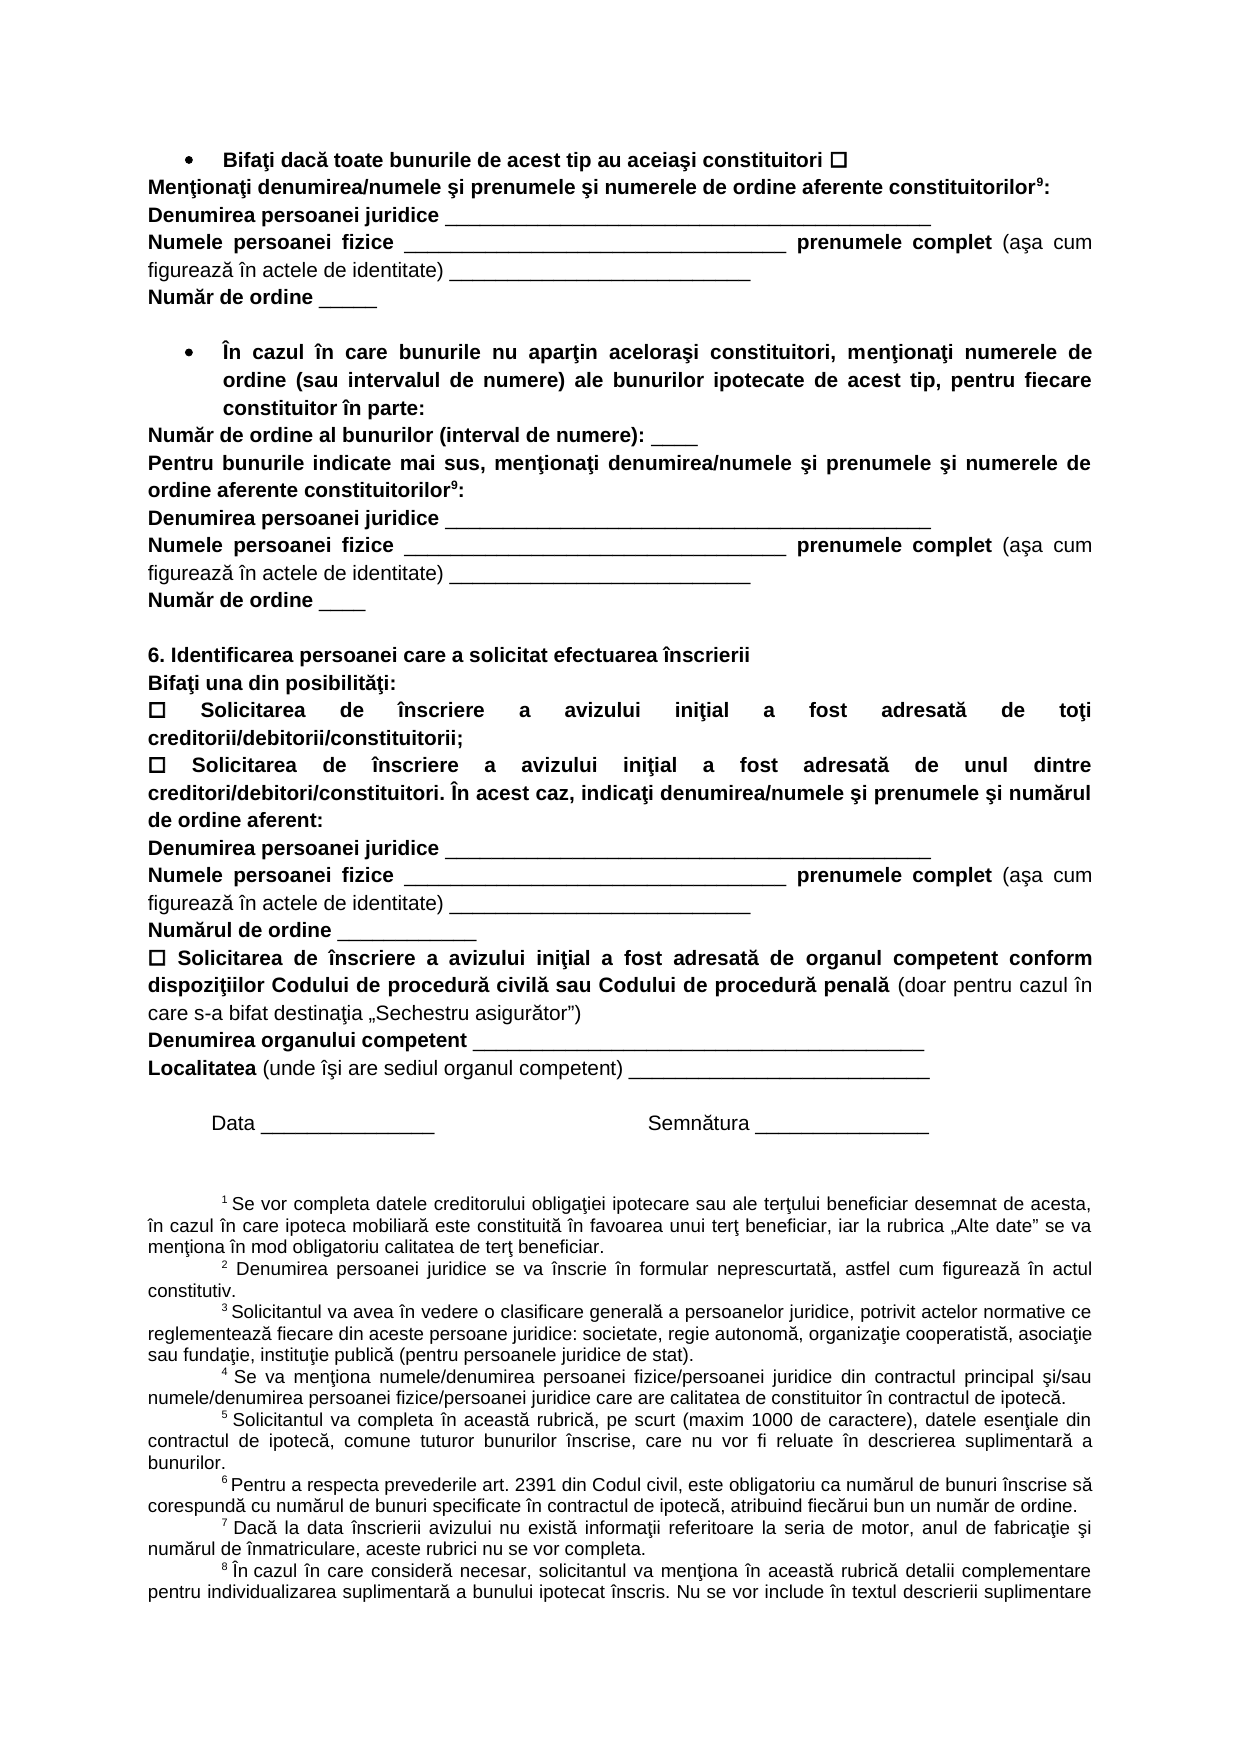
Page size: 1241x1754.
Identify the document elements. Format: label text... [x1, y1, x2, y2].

text Numele persoanei fizice _________________________________ prenumele complet (aşa cum figurează în actele de identitate) __________________________ [148, 533, 1093, 584]
text Denumirea organului competent _______________________________________ [148, 1028, 1093, 1052]
text Data _______________ Semnătura _______________ [148, 1111, 1093, 1134]
text Numele persoanei fizice _________________________________ prenumele complet (aşa cum figurează în actele de identitate) __________________________ [148, 230, 1093, 282]
text Numele persoanei fizice _________________________________ prenumele complet (aşa cum figurează în actele de identitate) __________________________ [148, 863, 1093, 914]
text 1 Se vor completa datele creditorului obligaţiei ipotecare sau ale terţului beneficiar desemnat de acesta, în cazul în care ipoteca mobiliară este constituită în favoarea unui terţ beneficiar, iar la rubrica „Alte date” se va menţiona în mod obligatoriu calitatea de terţ beneficiar. [148, 1193, 1093, 1258]
text 6 Pentru a respecta prevederile art. 2391 din Codul civil, este obligatoriu ca numărul de bunuri înscrise să corespundă cu numărul de bunuri specificate în contractul de ipotecă, atribuind fiecărui bun un număr de ordine. [148, 1473, 1093, 1517]
text Numărul de ordine ____________ [148, 918, 1093, 942]
text Denumirea persoanei juridice __________________________________________ [148, 505, 1093, 529]
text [148, 1560, 1093, 1603]
text Denumirea persoanei juridice __________________________________________ [148, 836, 1093, 859]
text Localitatea (unde îşi are sediul organul competent) __________________________ [148, 1056, 1093, 1079]
text 7 Dacă la data înscrierii avizului nu există informaţii referitoare la seria de motor, anul de fabricaţie şi numărul de înmatriculare, aceste rubrici nu se vor completa. [148, 1517, 1093, 1560]
text Număr de ordine ____ [148, 588, 1093, 612]
text 4 Se va menţiona numele/denumirea persoanei fizice/persoanei juridice din contractul principal şi/sau numele/denumirea persoanei fizice/persoanei juridice care are calitatea de constituitor în contractul de ipotecă. [148, 1366, 1093, 1409]
text Denumirea persoanei juridice __________________________________________ [148, 203, 1093, 227]
text Solicitarea de înscriere a avizului iniţial a fost adresată de unul dintre creditori/debitori/constituitori. În acest caz, indicaţi denumirea/numele şi prenumele şi numărul de ordine aferent: [148, 753, 1093, 832]
text Solicitarea de înscriere a avizului iniţial a fost adresată de organul competent conform dispoziţiilor Codului de procedură civilă sau Codului de procedură penală (doar pentru cazul în care s-a bifat destinaţia „Sechestru asigurător”) [148, 946, 1093, 1024]
list Bifaţi dacă toate bunurile de acest tip au aceiaşi constituitori [185, 148, 1093, 172]
text 3 Solicitantul va avea în vedere o clasificare generală a persoanelor juridice, potrivit actelor normative ce reglementează fiecare din aceste persoane juridice: societate, regie autonomă, organizaţie cooperatistă, asociaţie sau fundaţie, instituţie publică (pentru persoanele juridice de stat). [148, 1301, 1093, 1366]
text 2 Denumirea persoanei juridice se va înscrie în formular neprescurtată, astfel cum figurează în actul constitutiv. [148, 1258, 1093, 1301]
text Număr de ordine al bunurilor (interval de numere): ____ [148, 423, 1093, 447]
text Număr de ordine _____ [148, 285, 1093, 309]
text Menţionaţi denumirea/numele şi prenumele şi numerele de ordine aferente constituitorilor9: [148, 175, 1093, 199]
text Bifaţi una din posibilităţi: [148, 670, 1093, 694]
text 6. Identificarea persoanei care a solicitat efectuarea înscrierii [148, 643, 1093, 667]
list În cazul în care bunurile nu aparţin aceloraşi constituitori, menţionaţi numerele de ordine (sau intervalul de numere) ale bunurilor ipotecate de acest tip, pentru fiecare constituitor în parte: [185, 340, 1093, 419]
text Solicitarea de înscriere a avizului iniţial a fost adresată de toţi creditorii/debitorii/constituitorii; [148, 698, 1093, 749]
text Pentru bunurile indicate mai sus, menţionaţi denumirea/numele şi prenumele şi numerele de ordine aferente constituitorilor9: [148, 450, 1093, 502]
text 5 Solicitantul va completa în această rubrică, pe scurt (maxim 1000 de caractere), datele esenţiale din contractul de ipotecă, comune tuturor bunurilor înscrise, care nu vor fi reluate în descrierea suplimentară a bunurilor. [148, 1409, 1093, 1473]
